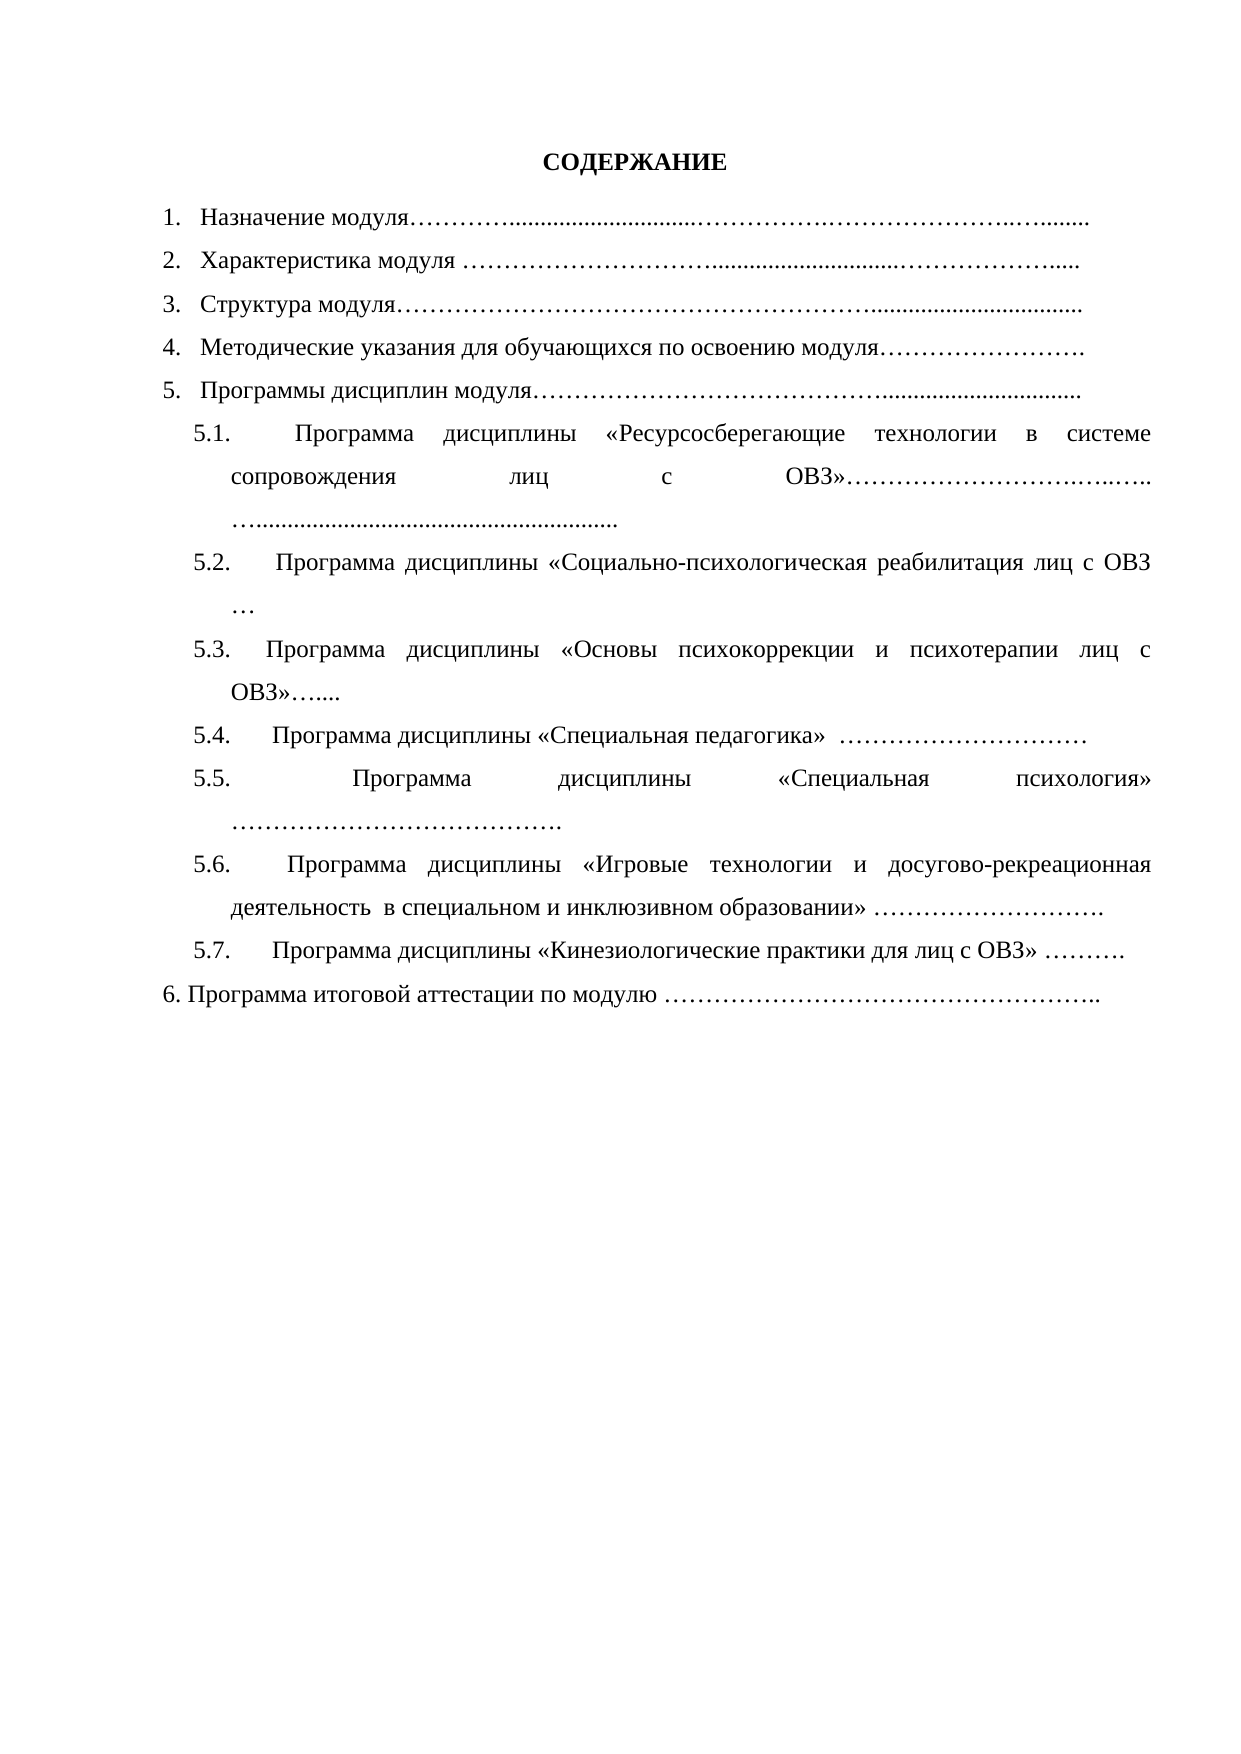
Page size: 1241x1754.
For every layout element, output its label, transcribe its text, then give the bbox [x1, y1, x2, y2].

list Программа дисциплины «Ресурсосберегающие технологии в системе сопровождения лиц с ОВЗ»……………………….…..…..….......................................................... [193, 418, 1152, 533]
list Программа дисциплины «Социально-психологическая реабилитация лиц с ОВЗ … [193, 547, 1152, 619]
list Программы дисциплин модуля……………………………………................................ [162, 375, 1152, 404]
list Программа дисциплины «Специальная психология» …………………………………. [193, 763, 1152, 835]
list Программа дисциплины «Кинезиологические практики для лиц с ОВЗ» ………. [193, 936, 1152, 964]
list Структура модуля………………………………………………….................................. [162, 289, 1152, 317]
list Программа дисциплины «Основы психокоррекции и психотерапии лиц с ОВЗ»….... [193, 634, 1152, 706]
list Программа дисциплины «Игровые технологии и досугово-рекреационная деятельность в специальном и инклюзивном образовании» ………………………. [193, 849, 1152, 921]
text 6. Программа итоговой аттестации по модулю …………………………………………….. [118, 979, 1152, 1007]
list Методические указания для обучающихся по освоению модуля……………………. [162, 332, 1152, 361]
list Назначение модуля…………..............................…………….…………………..…........ [162, 202, 1152, 231]
list Характеристика модуля …………………………..............................………………..... [162, 246, 1152, 274]
list Программа дисциплины «Специальная педагогика» ………………………… [193, 720, 1152, 749]
text Содержание [118, 147, 1152, 176]
